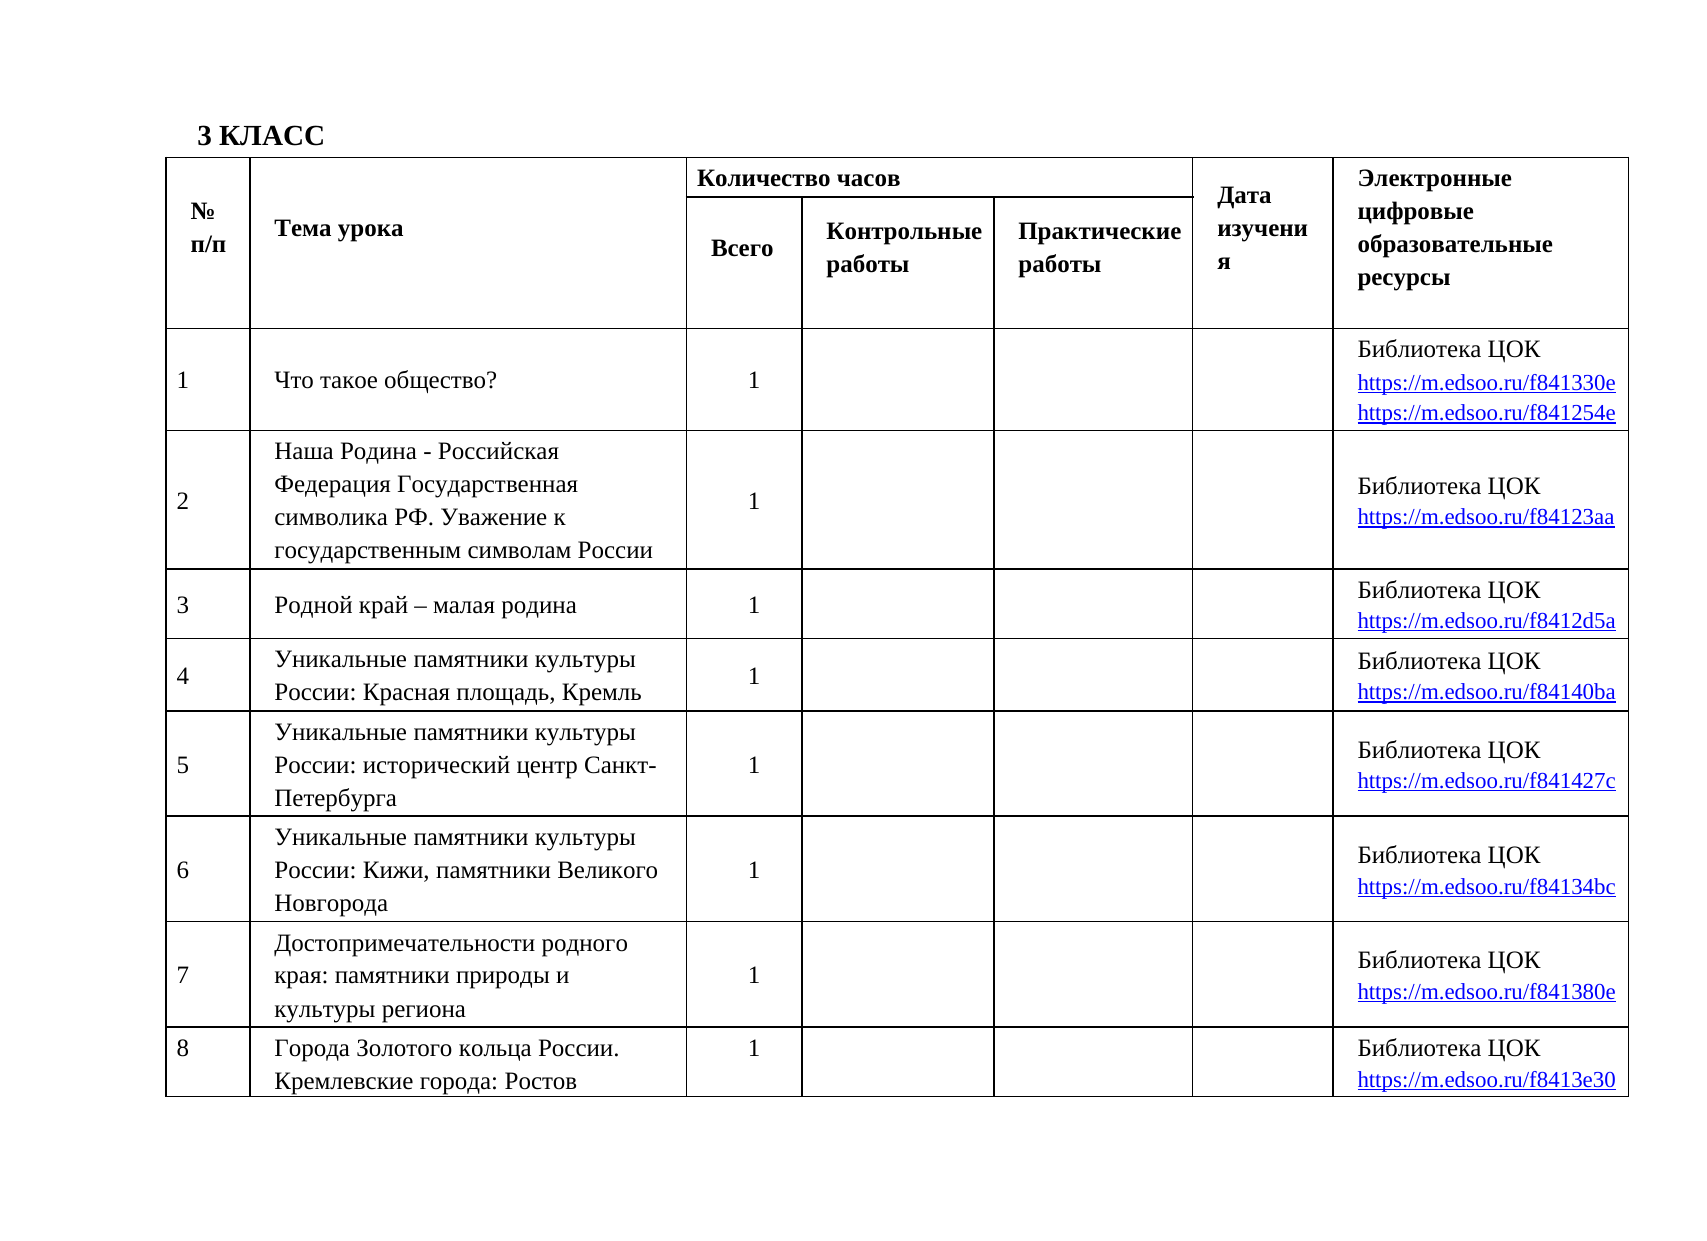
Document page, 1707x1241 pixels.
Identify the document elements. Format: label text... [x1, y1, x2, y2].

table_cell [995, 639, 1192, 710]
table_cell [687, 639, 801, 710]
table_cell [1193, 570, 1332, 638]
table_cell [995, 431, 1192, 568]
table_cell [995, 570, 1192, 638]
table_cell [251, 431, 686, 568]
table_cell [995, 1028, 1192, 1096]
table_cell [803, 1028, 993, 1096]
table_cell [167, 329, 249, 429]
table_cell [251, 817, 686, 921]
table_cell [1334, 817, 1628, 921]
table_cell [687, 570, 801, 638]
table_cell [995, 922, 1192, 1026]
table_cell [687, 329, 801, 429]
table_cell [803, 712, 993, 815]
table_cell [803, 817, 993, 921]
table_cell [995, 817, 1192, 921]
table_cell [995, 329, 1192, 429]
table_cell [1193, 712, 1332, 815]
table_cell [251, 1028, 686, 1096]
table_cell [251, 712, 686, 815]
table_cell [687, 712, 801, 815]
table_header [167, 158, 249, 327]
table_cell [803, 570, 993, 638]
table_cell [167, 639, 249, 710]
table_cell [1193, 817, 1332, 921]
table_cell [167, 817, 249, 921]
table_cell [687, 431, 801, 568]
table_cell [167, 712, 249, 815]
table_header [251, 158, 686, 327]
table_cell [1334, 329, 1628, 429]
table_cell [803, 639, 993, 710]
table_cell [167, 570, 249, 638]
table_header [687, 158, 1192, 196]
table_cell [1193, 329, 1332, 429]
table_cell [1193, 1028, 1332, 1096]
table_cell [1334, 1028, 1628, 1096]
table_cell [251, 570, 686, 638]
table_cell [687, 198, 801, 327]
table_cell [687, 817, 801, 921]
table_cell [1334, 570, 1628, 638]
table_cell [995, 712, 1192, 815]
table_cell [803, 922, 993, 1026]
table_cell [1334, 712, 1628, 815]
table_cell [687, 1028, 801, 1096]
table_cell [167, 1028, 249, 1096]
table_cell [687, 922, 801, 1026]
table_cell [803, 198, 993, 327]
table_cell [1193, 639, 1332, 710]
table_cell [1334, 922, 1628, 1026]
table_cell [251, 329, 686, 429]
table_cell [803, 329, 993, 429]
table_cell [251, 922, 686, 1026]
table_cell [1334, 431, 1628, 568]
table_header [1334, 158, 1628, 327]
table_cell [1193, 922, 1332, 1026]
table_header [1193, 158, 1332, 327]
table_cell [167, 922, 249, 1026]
text 3 КЛАСС [190, 118, 1618, 152]
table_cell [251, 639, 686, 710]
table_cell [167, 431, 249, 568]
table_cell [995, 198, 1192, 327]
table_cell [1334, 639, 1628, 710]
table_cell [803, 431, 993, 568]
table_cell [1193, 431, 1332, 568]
